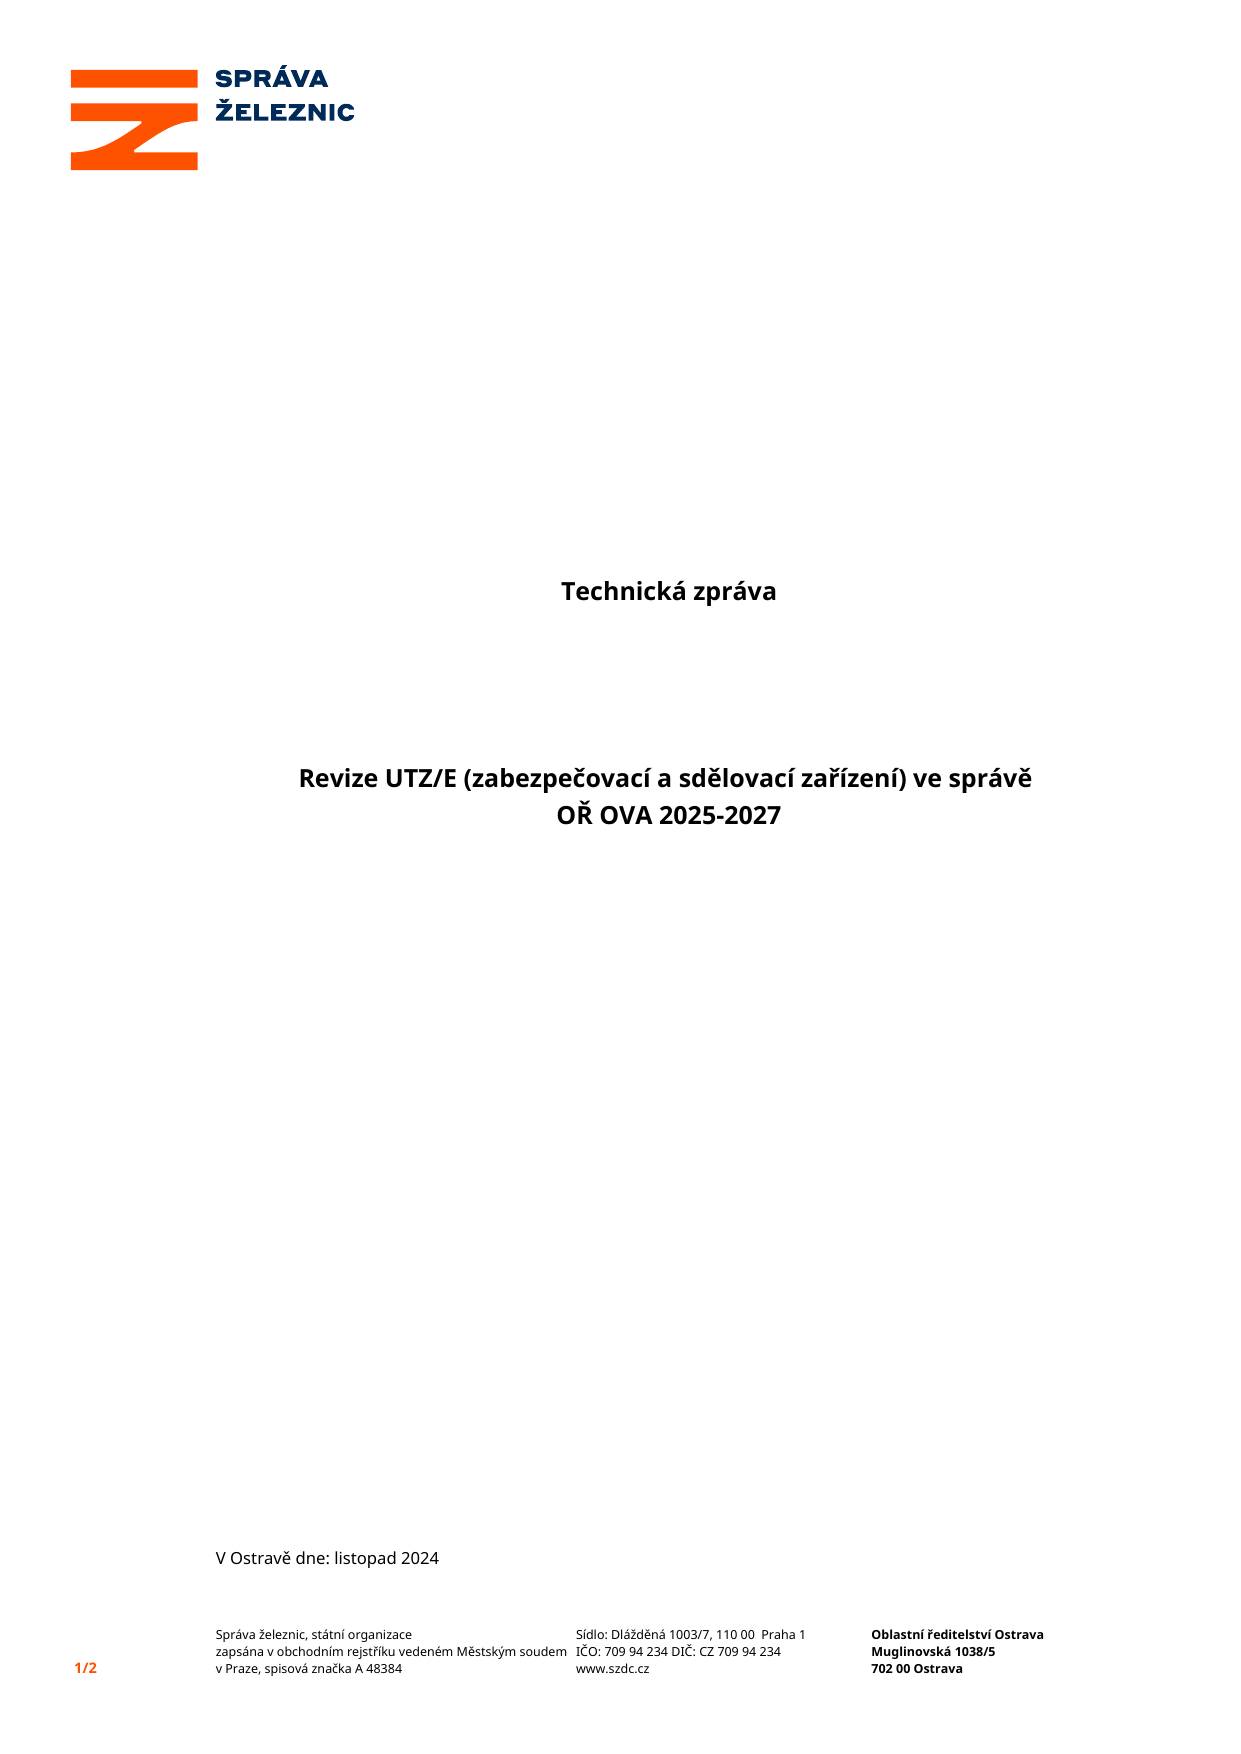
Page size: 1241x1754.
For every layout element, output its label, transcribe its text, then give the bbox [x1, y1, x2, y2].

text Technická zpráva [216, 573, 1122, 607]
text V Ostravě dne: listopad 2024 [216, 1547, 1122, 1569]
text Revize UTZ/E (zabezpečovací a sdělovací zařízení) ve správě OŘ OVA 2025-2027 [216, 760, 1122, 832]
